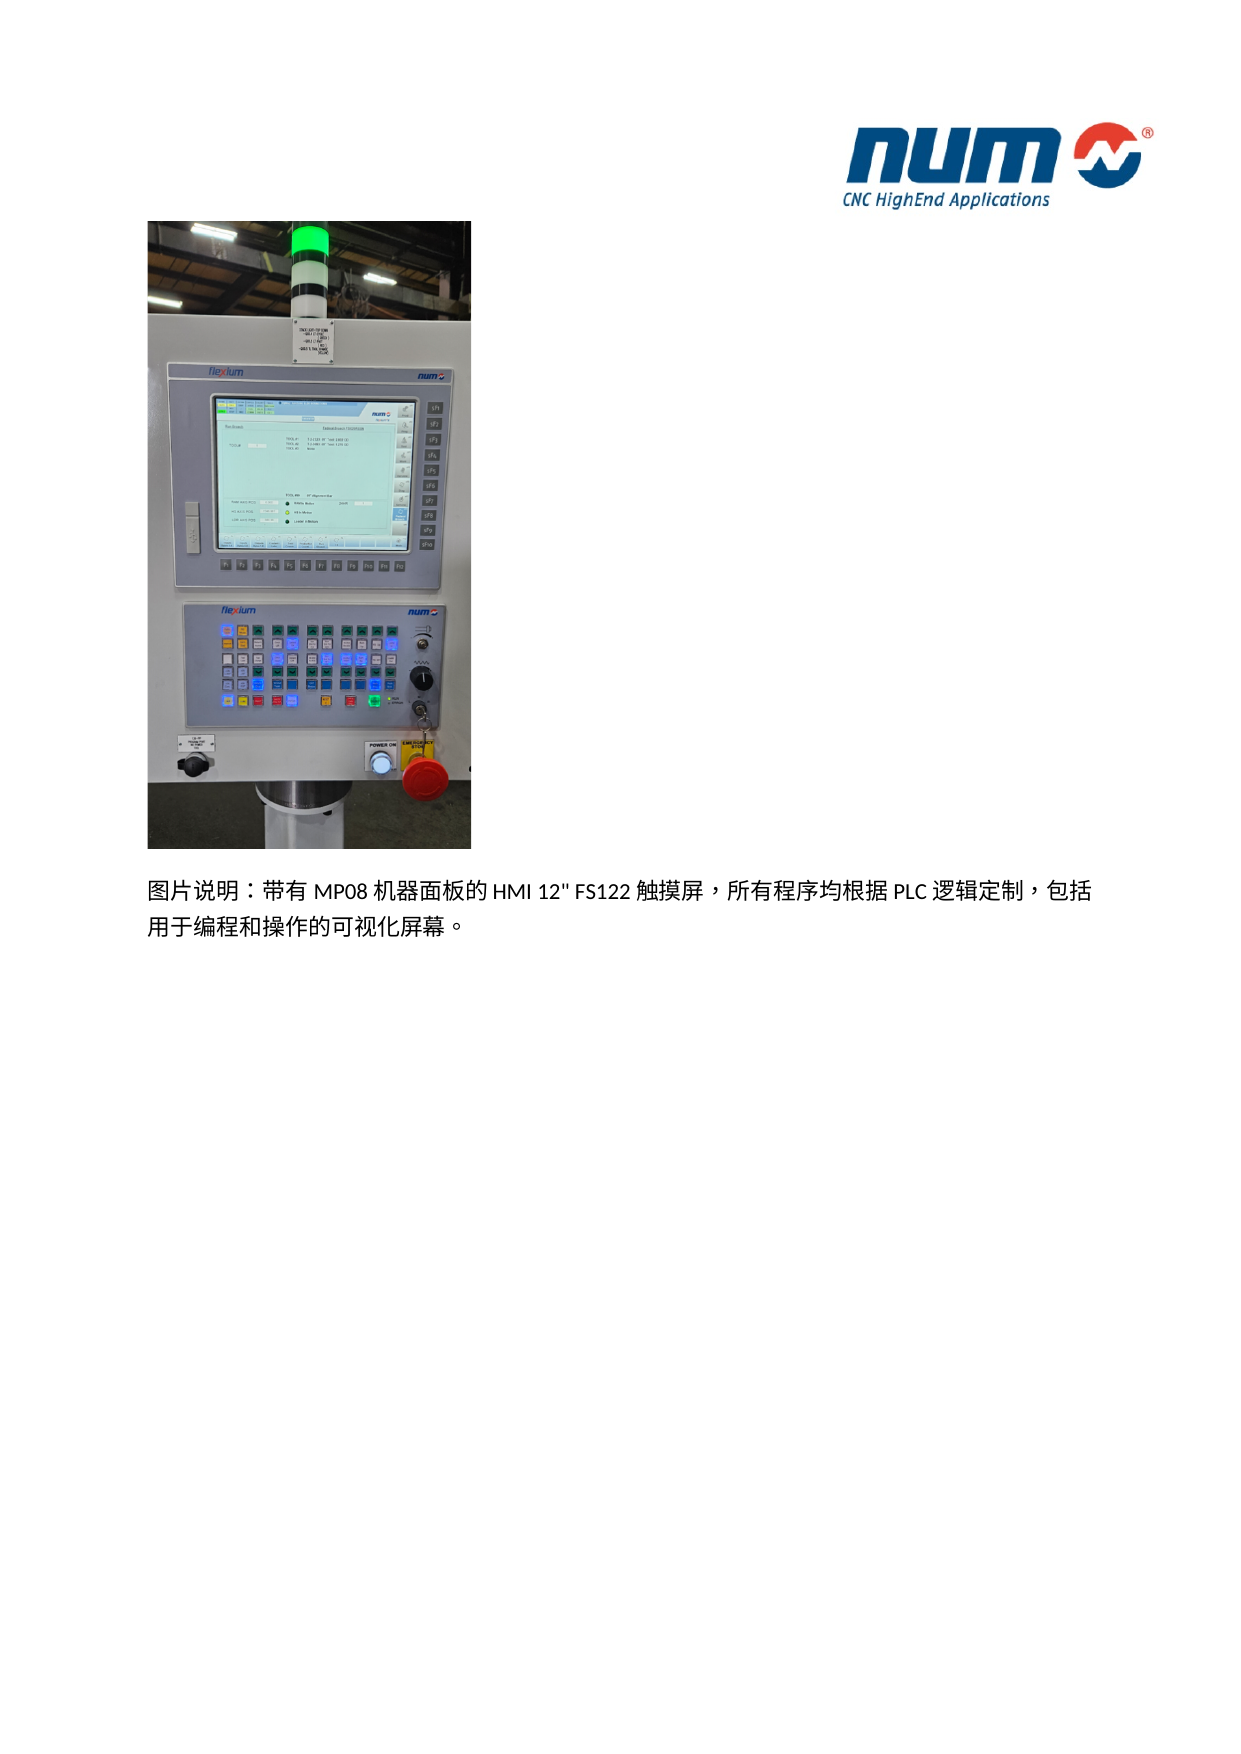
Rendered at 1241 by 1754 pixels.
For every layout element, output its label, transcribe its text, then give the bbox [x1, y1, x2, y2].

picture [832, 118, 1161, 221]
picture [147, 221, 472, 849]
text 图片说明：带有 MP08 机器面板的HMI 12" FS122 触摸屏，所有程序均根据 PLC 逻辑定制，包括用于编程和操作的可视化屏幕。 [148, 873, 1093, 942]
